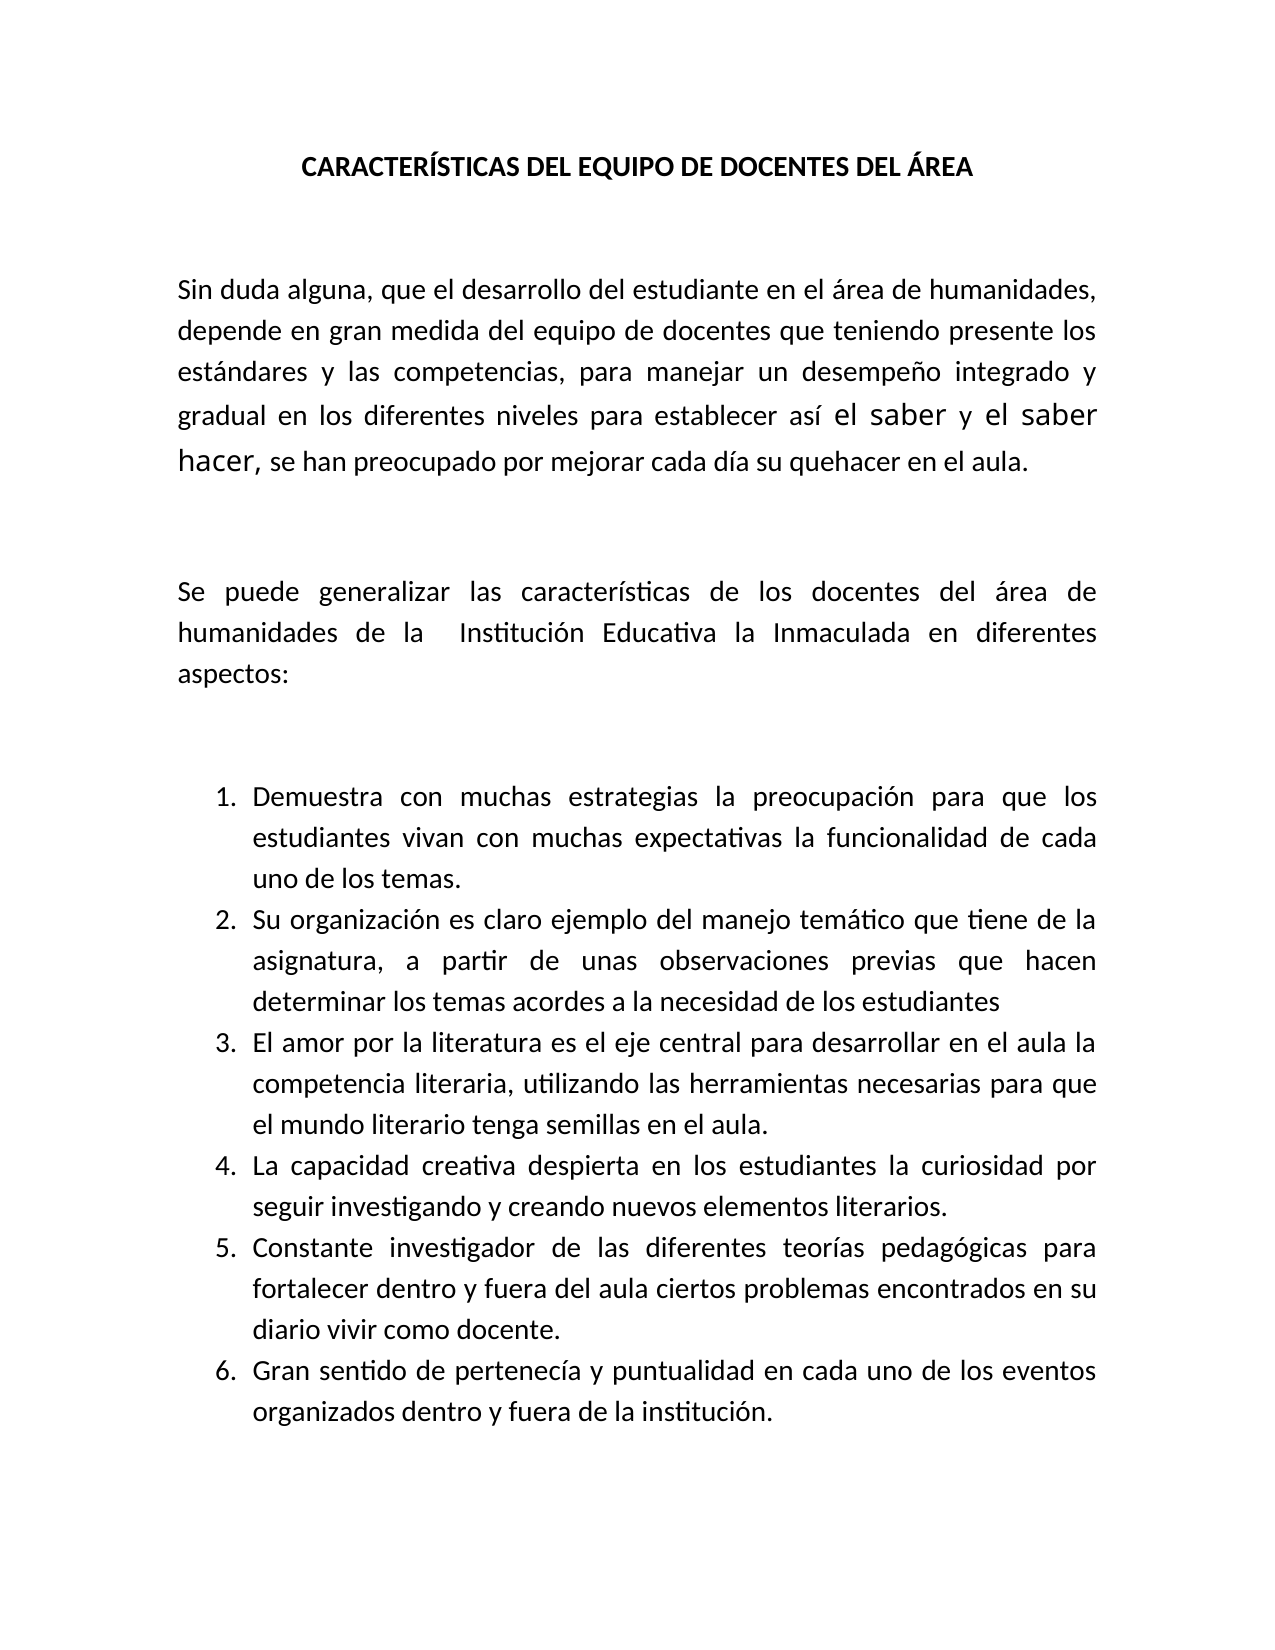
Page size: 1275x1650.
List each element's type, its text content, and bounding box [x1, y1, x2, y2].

list La capacidad creativa despierta en los estudiantes la curiosidad por seguir investigando y creando nuevos elementos literarios. [215, 1147, 1098, 1223]
list Demuestra con muchas estrategias la preocupación para que los estudiantes vivan con muchas expectativas la funcionalidad de cada uno de los temas. [215, 778, 1098, 896]
text Sin duda alguna, que el desarrollo del estudiante en el área de humanidades, depende en gran medida del equipo de docentes que teniendo presente los estándares y las competencias, para manejar un desempeño integrado y gradual en los diferentes niveles para establecer así el saber y el saber hacer, se han preocupado por mejorar cada día su quehacer en el aula. [177, 271, 1098, 480]
list Su organización es claro ejemplo del manejo temático que tiene de la asignatura, a partir de unas observaciones previas que hacen determinar los temas acordes a la necesidad de los estudiantes [215, 901, 1098, 1019]
list Gran sentido de pertenecía y puntualidad en cada uno de los eventos organizados dentro y fuera de la institución. [215, 1352, 1098, 1428]
list Constante investigador de las diferentes teorías pedagógicas para fortalecer dentro y fuera del aula ciertos problemas encontrados en su diario vivir como docente. [215, 1229, 1098, 1346]
text Se puede generalizar las características de los docentes del área de humanidades de la Institución Educativa la Inmaculada en diferentes aspectos: [177, 573, 1098, 691]
text CARACTERÍSTICAS DEL EQUIPO DE DOCENTES DEL ÁREA [177, 148, 1098, 183]
list El amor por la literatura es el eje central para desarrollar en el aula la competencia literaria, utilizando las herramientas necesarias para que el mundo literario tenga semillas en el aula. [215, 1024, 1098, 1142]
